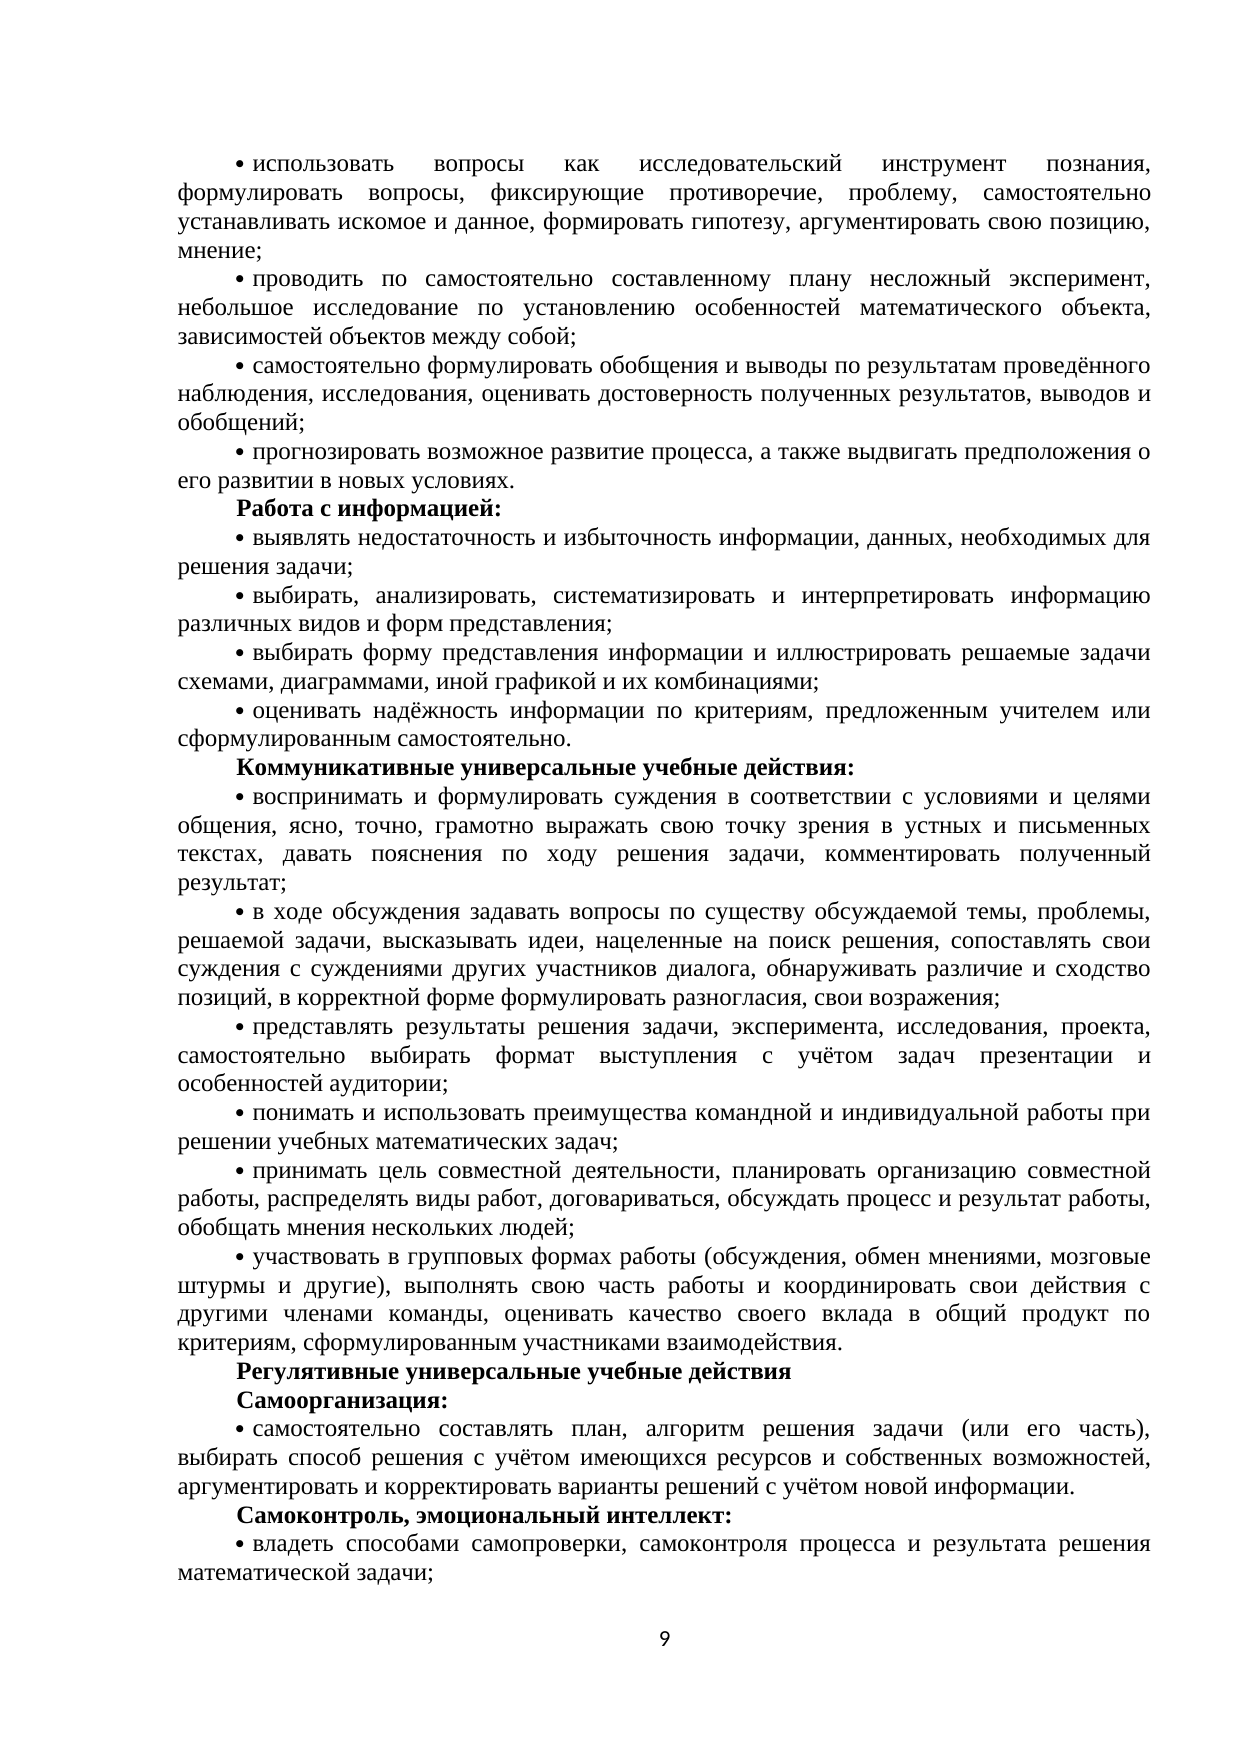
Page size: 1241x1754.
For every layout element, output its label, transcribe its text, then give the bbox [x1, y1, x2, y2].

list выбирать, анализировать, систематизировать и интерпретировать информацию различных видов и форм представления; [177, 580, 1152, 637]
text Регулятивные универсальные учебные действия [177, 1356, 1152, 1385]
list участвовать в групповых формах работы (обсуждения, обмен мнениями, мозговые штурмы и другие), выполнять свою часть работы и координировать свои действия с другими членами команды, оценивать качество своего вклада в общий продукт по критериям, сформулированным участниками взаимодействия. [177, 1241, 1152, 1356]
list понимать и использовать преимущества командной и индивидуальной работы при решении учебных математических задач; [177, 1097, 1152, 1155]
list воспринимать и формулировать суждения в соответствии с условиями и целями общения, ясно, точно, грамотно выражать свою точку зрения в устных и письменных текстах, давать пояснения по ходу решения задачи, комментировать полученный результат; [177, 781, 1152, 896]
text Работа с информацией: [177, 493, 1152, 522]
text Коммуникативные универсальные учебные действия: [177, 752, 1152, 781]
text Самоорганизация: [177, 1385, 1152, 1413]
list самостоятельно формулировать обобщения и выводы по результатам проведённого наблюдения, исследования, оценивать достоверность полученных результатов, выводов и обобщений; [177, 350, 1152, 436]
text Самоконтроль, эмоциональный интеллект: [177, 1500, 1152, 1528]
list выявлять недостаточность и избыточность информации, данных, необходимых для решения задачи; [177, 522, 1152, 580]
list принимать цель совместной деятельности, планировать организацию совместной работы, распределять виды работ, договариваться, обсуждать процесс и результат работы, обобщать мнения нескольких людей; [177, 1155, 1152, 1241]
list владеть способами самопроверки, самоконтроля процесса и результата решения математической задачи; [177, 1528, 1152, 1586]
list оценивать надёжность информации по критериям, предложенным учителем или сформулированным самостоятельно. [177, 695, 1152, 752]
list проводить по самостоятельно составленному плану несложный эксперимент, небольшое исследование по установлению особенностей математического объекта, зависимостей объектов между собой; [177, 263, 1152, 350]
list выбирать форму представления информации и иллюстрировать решаемые задачи схемами, диаграммами, иной графикой и их комбинациями; [177, 637, 1152, 695]
list прогнозировать возможное развитие процесса, а также выдвигать предположения о его развитии в новых условиях. [177, 436, 1152, 493]
list в ходе обсуждения задавать вопросы по существу обсуждаемой темы, проблемы, решаемой задачи, высказывать идеи, нацеленные на поиск решения, сопоставлять свои суждения с суждениями других участников диалога, обнаруживать различие и сходство позиций, в корректной форме формулировать разногласия, свои возражения; [177, 896, 1152, 1011]
list самостоятельно составлять план, алгоритм решения задачи (или его часть), выбирать способ решения с учётом имеющихся ресурсов и собственных возможностей, аргументировать и корректировать варианты решений с учётом новой информации. [177, 1413, 1152, 1500]
list использовать вопросы как исследовательский инструмент познания, формулировать вопросы, фиксирующие противоречие, проблему, самостоятельно устанавливать искомое и данное, формировать гипотезу, аргументировать свою позицию, мнение; [177, 148, 1152, 263]
list представлять результаты решения задачи, эксперимента, исследования, проекта, самостоятельно выбирать формат выступления с учётом задач презентации и особенностей аудитории; [177, 1011, 1152, 1097]
